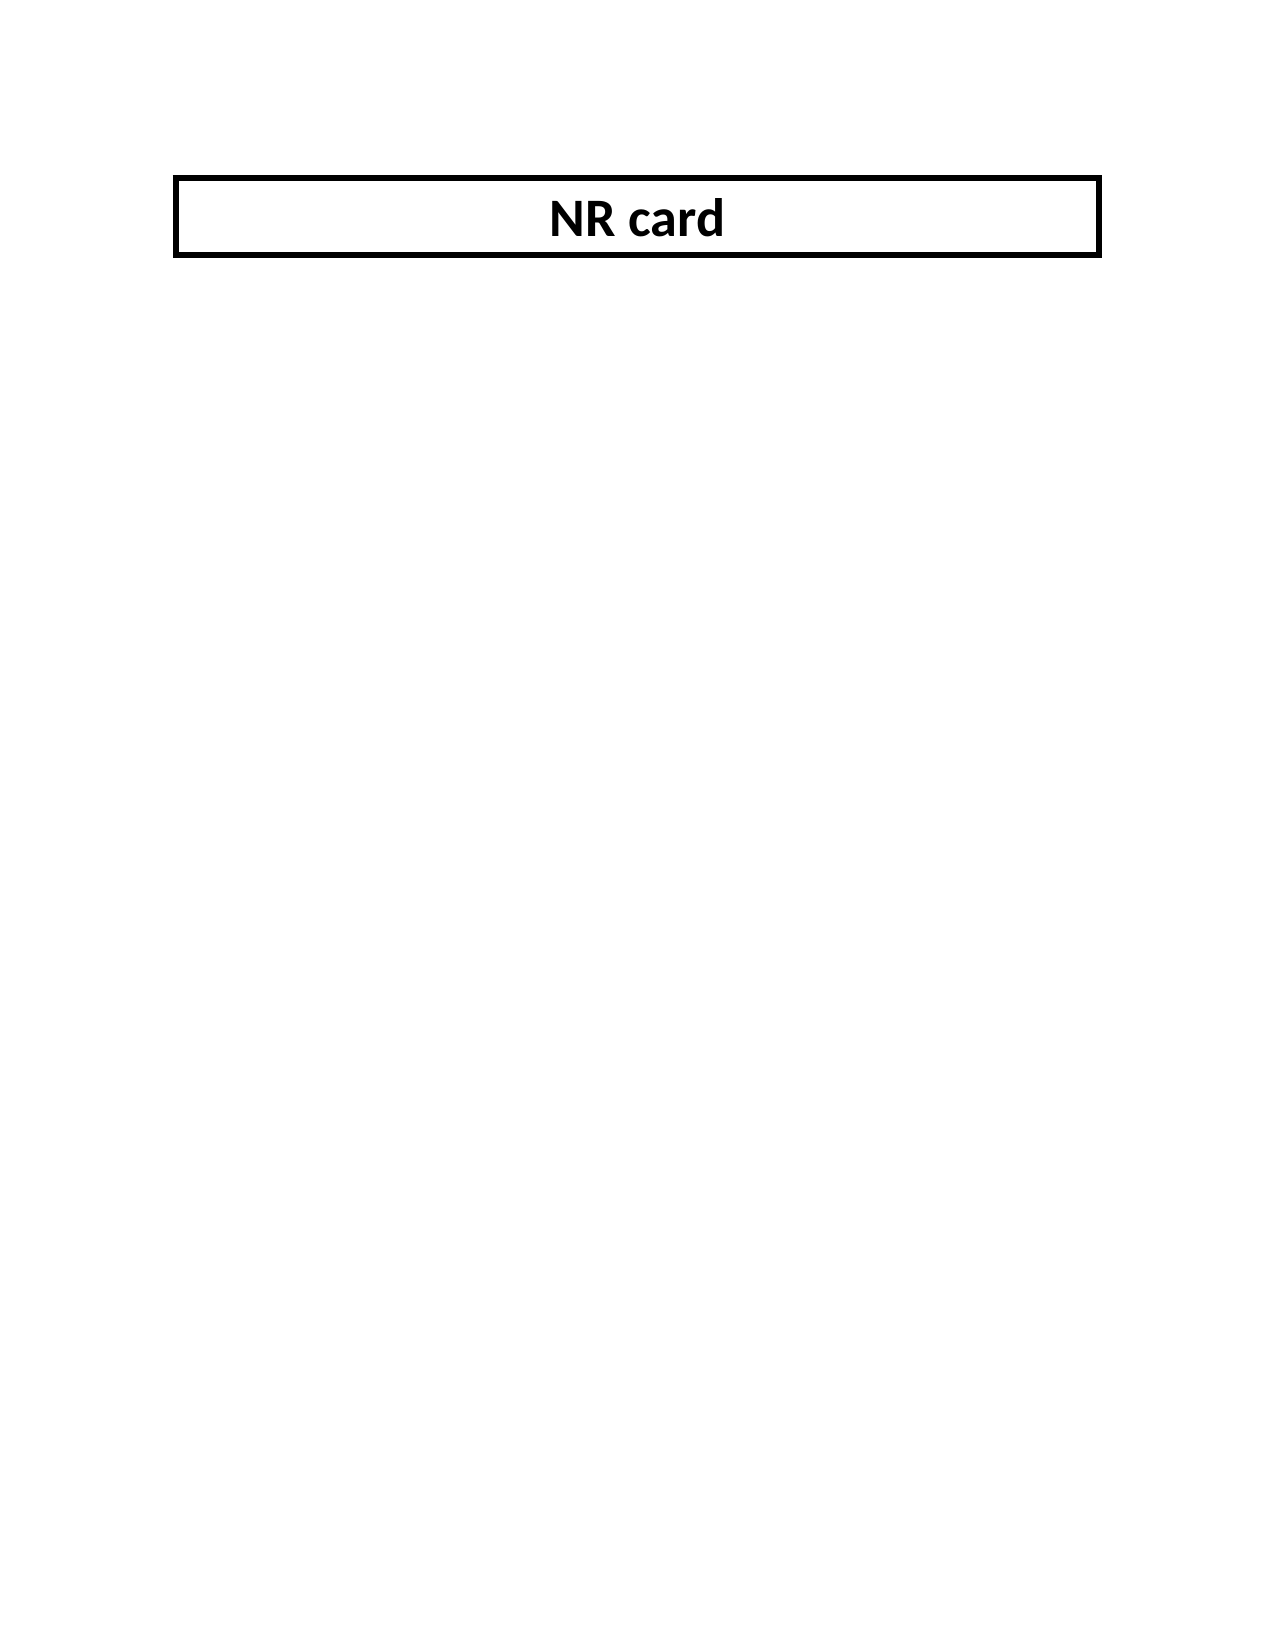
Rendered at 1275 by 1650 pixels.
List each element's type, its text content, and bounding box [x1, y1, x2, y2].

subtitle NR card [179, 181, 1096, 252]
